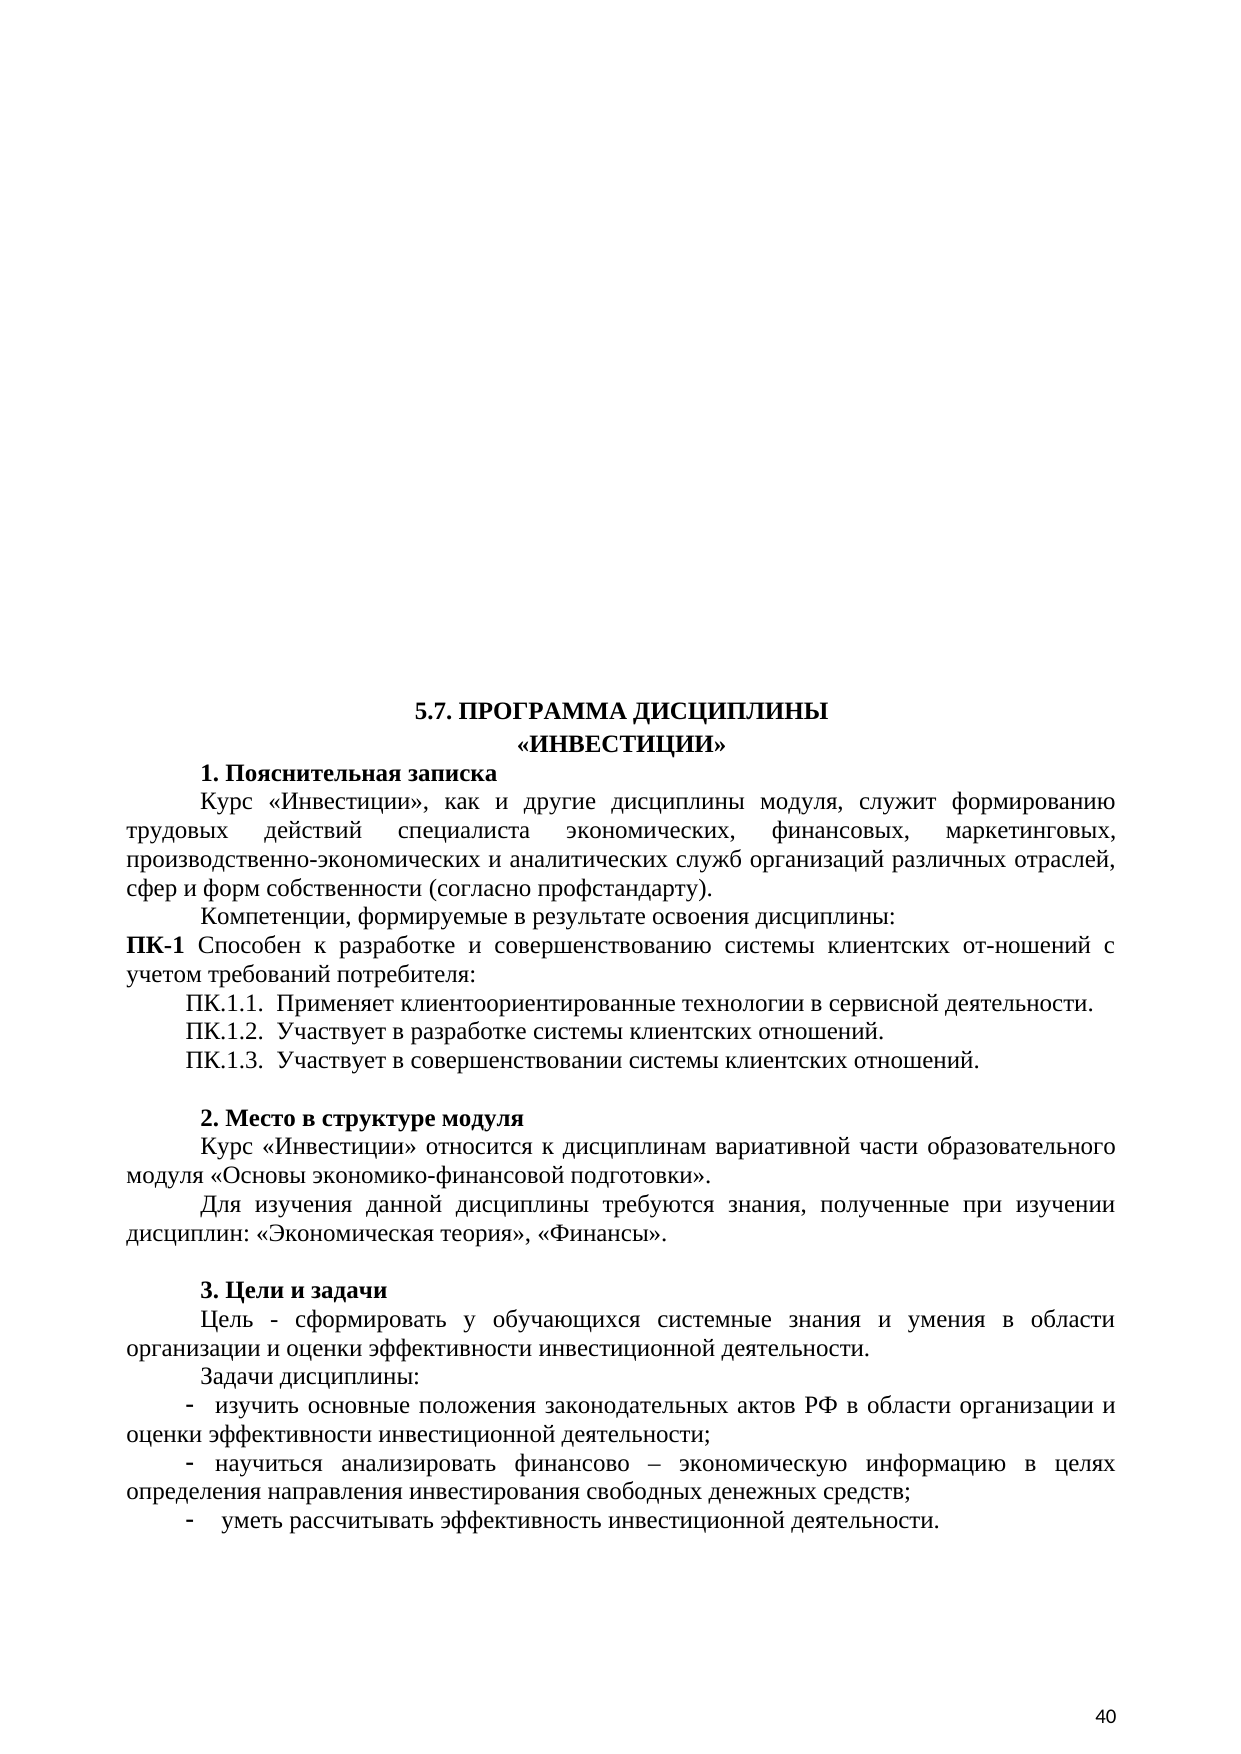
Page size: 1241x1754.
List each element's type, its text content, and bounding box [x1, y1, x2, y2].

text Задачи дисциплины: [126, 1361, 1116, 1390]
text ПК.1.2. Участвует в разработке системы клиентских отношений. [126, 1016, 1116, 1045]
text ПК-1 Способен к разработке и совершенствованию системы клиентских от-ношений с учетом требований потребителя: [126, 930, 1116, 988]
text ПК.1.1. Применяет клиентоориентированные технологии в сервисной деятельности. [126, 988, 1116, 1016]
list научиться анализировать финансово – экономическую информацию в целях определения направления инвестирования свободных денежных средств; [126, 1448, 1116, 1505]
text 2. Место в структуре модуля [126, 1103, 1116, 1131]
subtitle 5.7. ПРОГРАММА ДИСЦИПЛИНЫ [126, 696, 1116, 725]
text 1. Пояснительная записка [126, 758, 1116, 786]
text ПК.1.3. Участвует в совершенствовании системы клиентских отношений. [126, 1045, 1116, 1074]
list изучить основные положения законодательных актов РФ в области организации и оценки эффективности инвестиционной деятельности; [126, 1390, 1116, 1448]
subtitle «Инвестиции» [126, 729, 1116, 758]
text Курс «Инвестиции», как и другие дисциплины модуля, служит формированию трудовых действий специалиста экономических, финансовых, маркетинговых, производственно-экономических и аналитических служб организаций различных отраслей, сфер и форм собственности (согласно профстандарту). [126, 786, 1116, 844]
text Курс «Инвестиции» относится к дисциплинам вариативной части образовательного модуля «Основы экономико-финансовой подготовки». [126, 1131, 1116, 1189]
list уметь рассчитывать эффективность инвестиционной деятельности. [126, 1505, 1116, 1534]
text Курс «Инвестиции», как и другие дисциплины модуля, служит формированию трудовых действий специалиста экономических, финансовых, маркетинговых, производственно-экономических и аналитических служб организаций различных отраслей, сфер и форм собственности (согласно профстандарту). [422, 873, 1116, 901]
text Для изучения данной дисциплины требуются знания, полученные при изучении дисциплин: «Экономическая теория», «Финансы». [126, 1189, 1116, 1246]
text 3. Цели и задачи [126, 1275, 1116, 1304]
text Компетенции, формируемые в результате освоения дисциплины: [126, 901, 1116, 930]
text Цель - сформировать у обучающихся системные знания и умения в области организации и оценки эффективности инвестиционной деятельности. [126, 1304, 1116, 1361]
